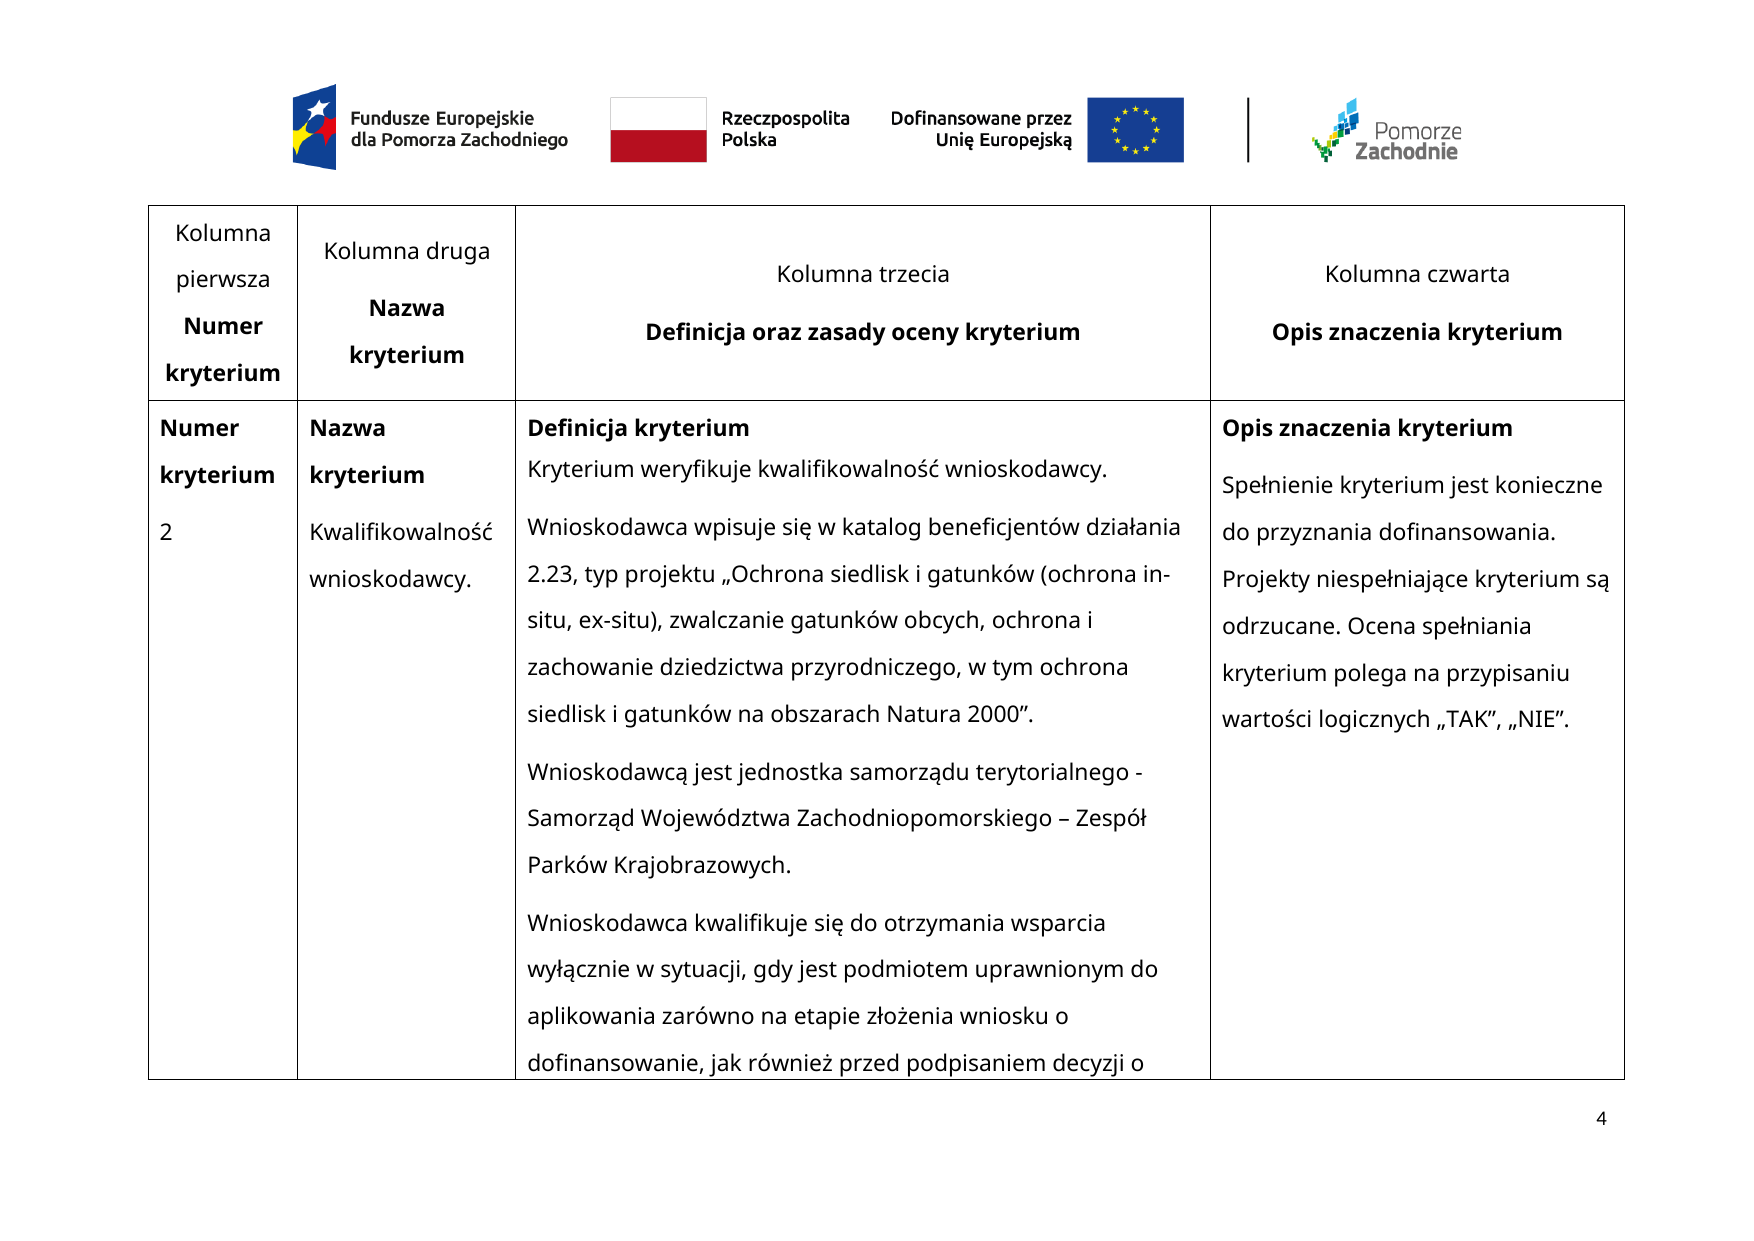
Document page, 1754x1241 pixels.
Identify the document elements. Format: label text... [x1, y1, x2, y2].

table_header Kolumna trzecia Definicja oraz zasady oceny kryterium [516, 206, 1210, 400]
table_cell Nazwa kryterium Kwalifikowalność wnioskodawcy. [298, 401, 515, 1078]
table_header Kolumna druga Nazwa kryterium [298, 206, 515, 400]
table_cell Definicja kryterium Kryterium weryfikuje kwalifikowalność wnioskodawcy. Wnioskodawca wpisuje się w katalog beneficjentów działania 2.23, typ projektu „Ochrona siedlisk i gatunków (ochrona in-situ, ex-situ), zwalczanie gatunków obcych, ochrona i zachowanie dziedzictwa przyrodniczego, w tym ochrona siedlisk i gatunków na obszarach Natura 2000”. Wnioskodawcą jest jednostka samorządu terytorialnego - Samorząd Województwa Zachodniopomorskiego – Zespół Parków Krajobrazowych. Wnioskodawca kwalifikuje się do otrzymania wsparcia wyłącznie w sytuacji, gdy jest podmiotem uprawnionym do aplikowania zarówno na etapie złożenia wniosku o dofinansowanie, jak również przed podpisaniem decyzji o dofinansowaniu. Zasady oceny Kryterium uznaje się za spełnione (otrzyma ocenę „TAK”), jeśli wszystkie poniższe warunki są spełnione: zgodność statusu prawnego wnioskodawcy z typem beneficjenta działania 2.23, typ projektu: „Ochrona siedlisk i gatunków (ochrona in-situ, ex-situ), zwalczanie gatunków obcych, ochrona i zachowanie dziedzictwa przyrodniczego, w tym ochrona siedlisk i gatunków na obszarach Natura 2000”, zgodność danych rejestrowych wnioskodawcy z danymi wskazanymi we wniosku o dofinansowanie. Weryfikacja spełnienia kryterium odbywa się na podstawie ogólnie dostępnych dokumentów rejestrowych lub statutowych wnioskodawcy (np. KRS, CEIDG, REGON) / na podstawie treści wniosku o dofinansowanie projektu. Kryterium uznaje się za niespełnione (otrzyma ocenę „NIE”), jeżeli przynajmniej jeden z ww. warunków nie jest spełniony. [516, 401, 1210, 1078]
picture [292, 84, 1462, 170]
table_cell Numer kryterium 2 [149, 401, 297, 1078]
table_header Kolumna pierwsza Numer kryterium [149, 206, 297, 400]
table_cell Opis znaczenia kryterium Spełnienie kryterium jest konieczne do przyznania dofinansowania. Projekty niespełniające kryterium są odrzucane. Ocena spełniania kryterium polega na przypisaniu wartości logicznych „TAK”, „NIE”. [1211, 401, 1624, 1078]
table_header Kolumna czwarta Opis znaczenia kryterium [1211, 206, 1624, 400]
